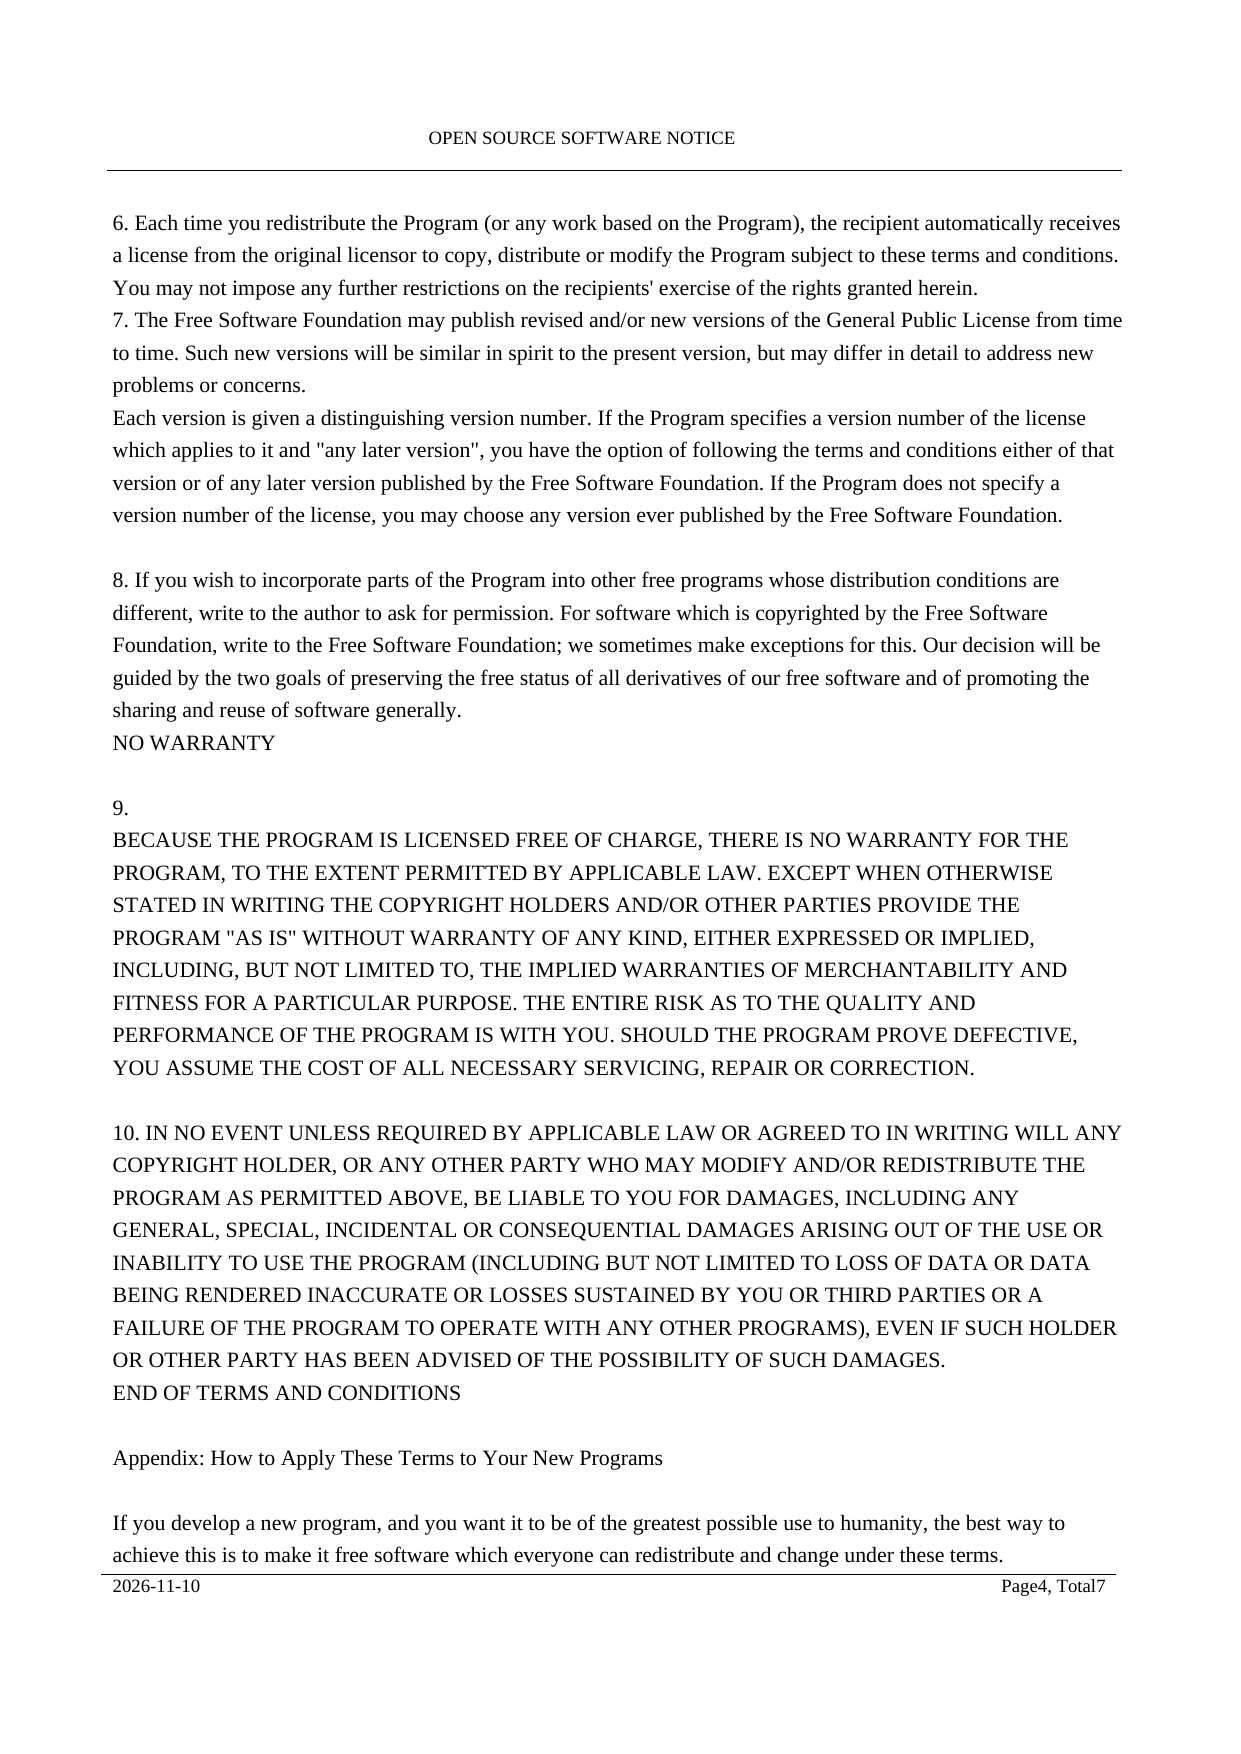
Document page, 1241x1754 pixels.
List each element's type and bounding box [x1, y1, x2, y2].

text [112, 206, 1128, 1571]
